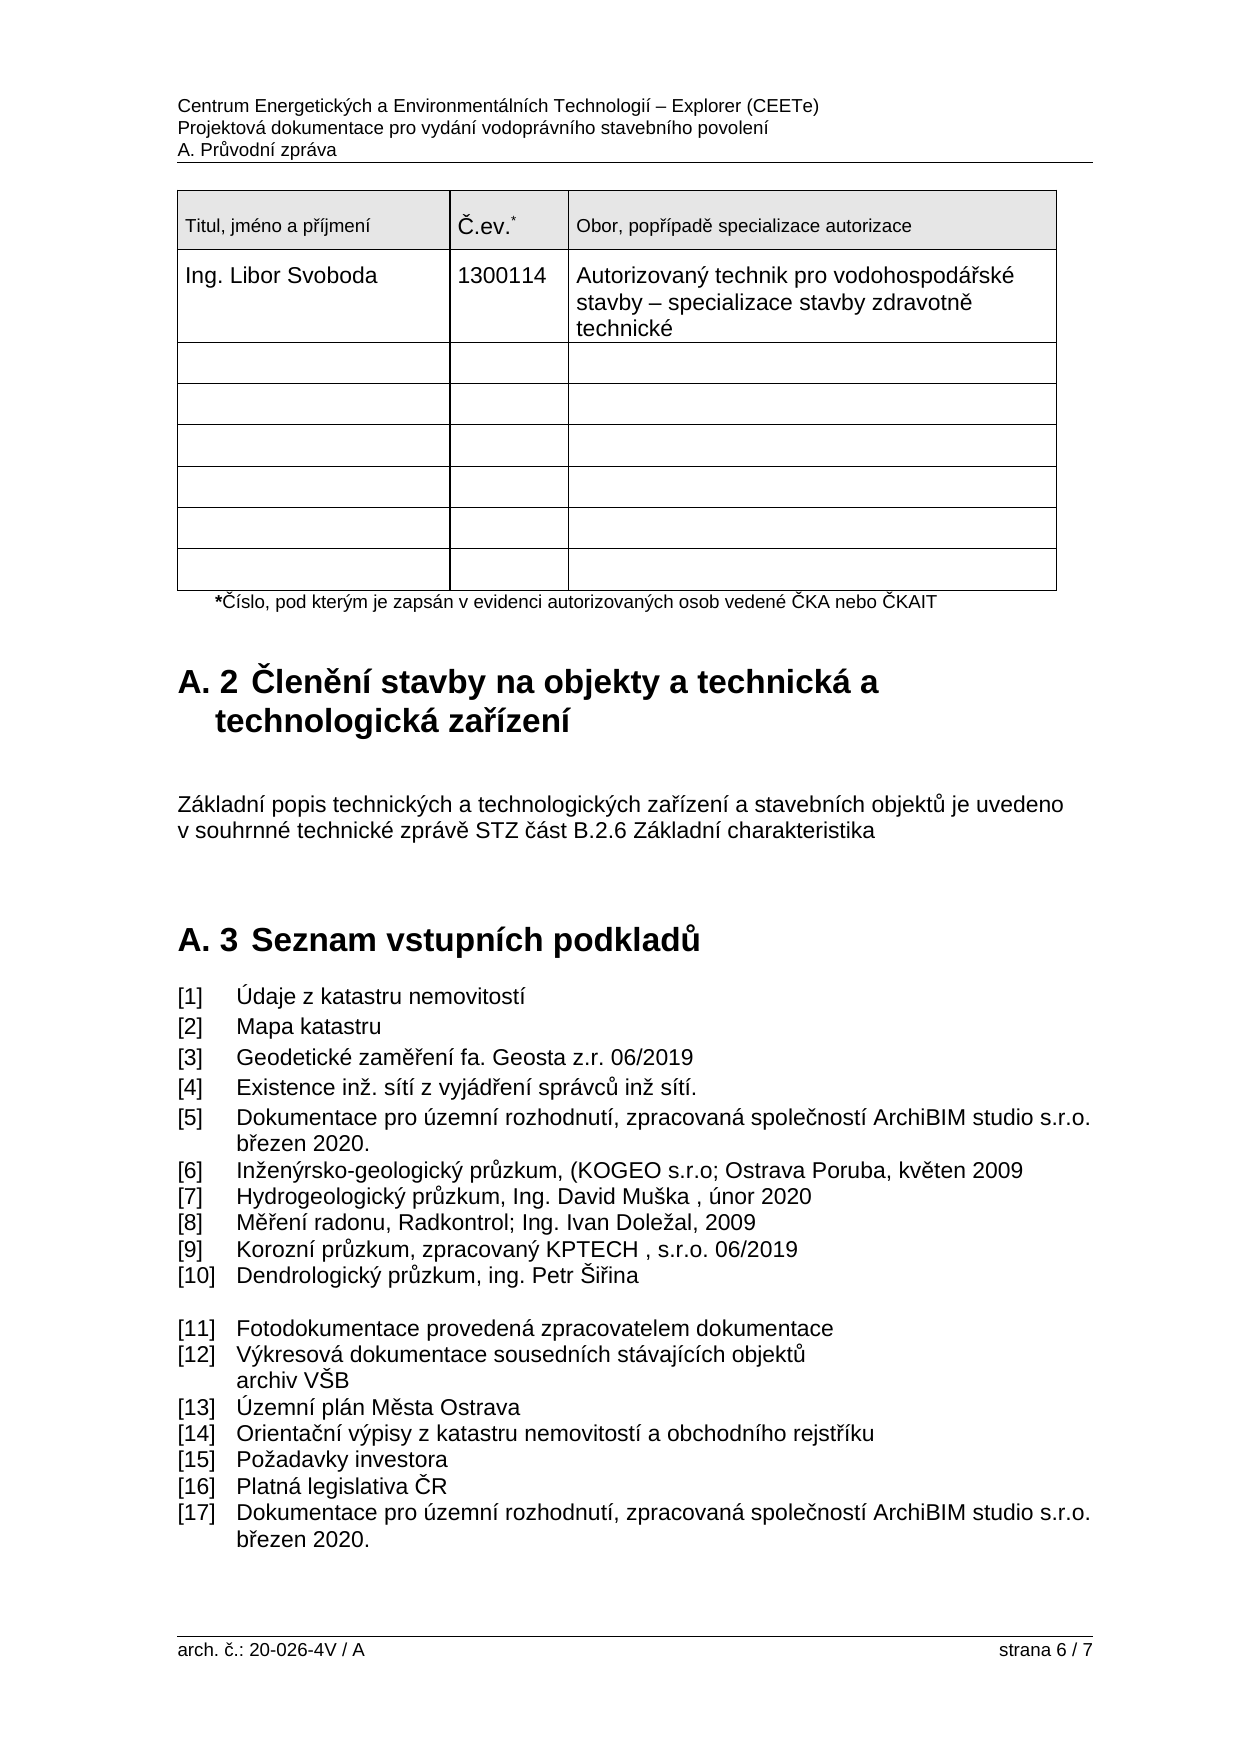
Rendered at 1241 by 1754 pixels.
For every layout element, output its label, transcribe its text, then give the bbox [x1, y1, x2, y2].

list Údaje z katastru nemovitostí [177, 983, 1093, 1009]
list Mapa katastru [177, 1013, 1093, 1039]
table_header Titul, jméno a příjmení [178, 191, 449, 249]
list Orientační výpisy z katastru nemovitostí a obchodního rejstříku [177, 1420, 1093, 1446]
table_cell [178, 549, 449, 590]
table_header Č.ev.* [451, 191, 568, 249]
list Dokumentace pro územní rozhodnutí, zpracovaná společností ArchiBIM studio s.r.o. březen 2020. [177, 1104, 1093, 1157]
subtitle Seznam vstupních podkladů [177, 919, 1093, 958]
table_cell Autorizovaný technik pro vodohospodářské stavby – specializace stavby zdravotně technické [569, 250, 1056, 342]
table_cell [451, 467, 568, 507]
list Měření radonu, Radkontrol; Ing. Ivan Doležal, 2009 [177, 1209, 1093, 1236]
table_cell 1300114 [451, 250, 568, 342]
list Výkresová dokumentace sousedních stávajících objektů [177, 1341, 1093, 1367]
table_cell [569, 425, 1056, 466]
text Základní popis technických a technologických zařízení a stavebních objektů je uvedeno v souhrnné technické zprávě STZ část B.2.6 Základní charakteristika [177, 791, 1093, 843]
table_cell [178, 343, 449, 383]
table_header Obor, popřípadě specializace autorizace [569, 191, 1056, 249]
list Fotodokumentace provedená zpracovatelem dokumentace [177, 1315, 1093, 1341]
table_cell [451, 508, 568, 548]
text archiv VŠB [236, 1367, 1093, 1394]
list Dendrologický průzkum, ing. Petr Šiřina [177, 1262, 1093, 1288]
table_cell [178, 508, 449, 548]
table_cell [569, 549, 1056, 590]
table_cell [569, 467, 1056, 507]
table_cell [569, 343, 1056, 383]
list Geodetické zaměření fa. Geosta z.r. 06/2019 [177, 1043, 1093, 1070]
table_cell Ing. Libor Svoboda [178, 250, 449, 342]
table_cell [178, 425, 449, 466]
table_cell [569, 384, 1056, 424]
text *Číslo, pod kterým je zapsán v evidenci autorizovaných osob vedené ČKA nebo ČKAIT [215, 591, 1093, 612]
list Korozní průzkum, zpracovaný KPTECH , s.r.o. 06/2019 [177, 1236, 1093, 1262]
list Územní plán Města Ostrava [177, 1394, 1093, 1420]
table_cell [178, 384, 449, 424]
list Hydrogeologický průzkum, Ing. David Muška , únor 2020 [177, 1183, 1093, 1209]
list Požadavky investora [177, 1446, 1093, 1473]
list Platná legislativa ČR [177, 1473, 1093, 1499]
table_cell [451, 549, 568, 590]
table_cell [451, 384, 568, 424]
table_cell [451, 425, 568, 466]
table_cell [451, 343, 568, 383]
table_cell [569, 508, 1056, 548]
table_cell [178, 467, 449, 507]
subtitle Členění stavby na objekty a technická a technologická zařízení [177, 662, 1093, 739]
list Existence inž. sítí z vyjádření správců inž sítí. [177, 1074, 1093, 1100]
list Inženýrsko-geologický průzkum, (KOGEO s.r.o; Ostrava Poruba, květen 2009 [177, 1157, 1093, 1183]
list Dokumentace pro územní rozhodnutí, zpracovaná společností ArchiBIM studio s.r.o. březen 2020. [177, 1499, 1093, 1552]
